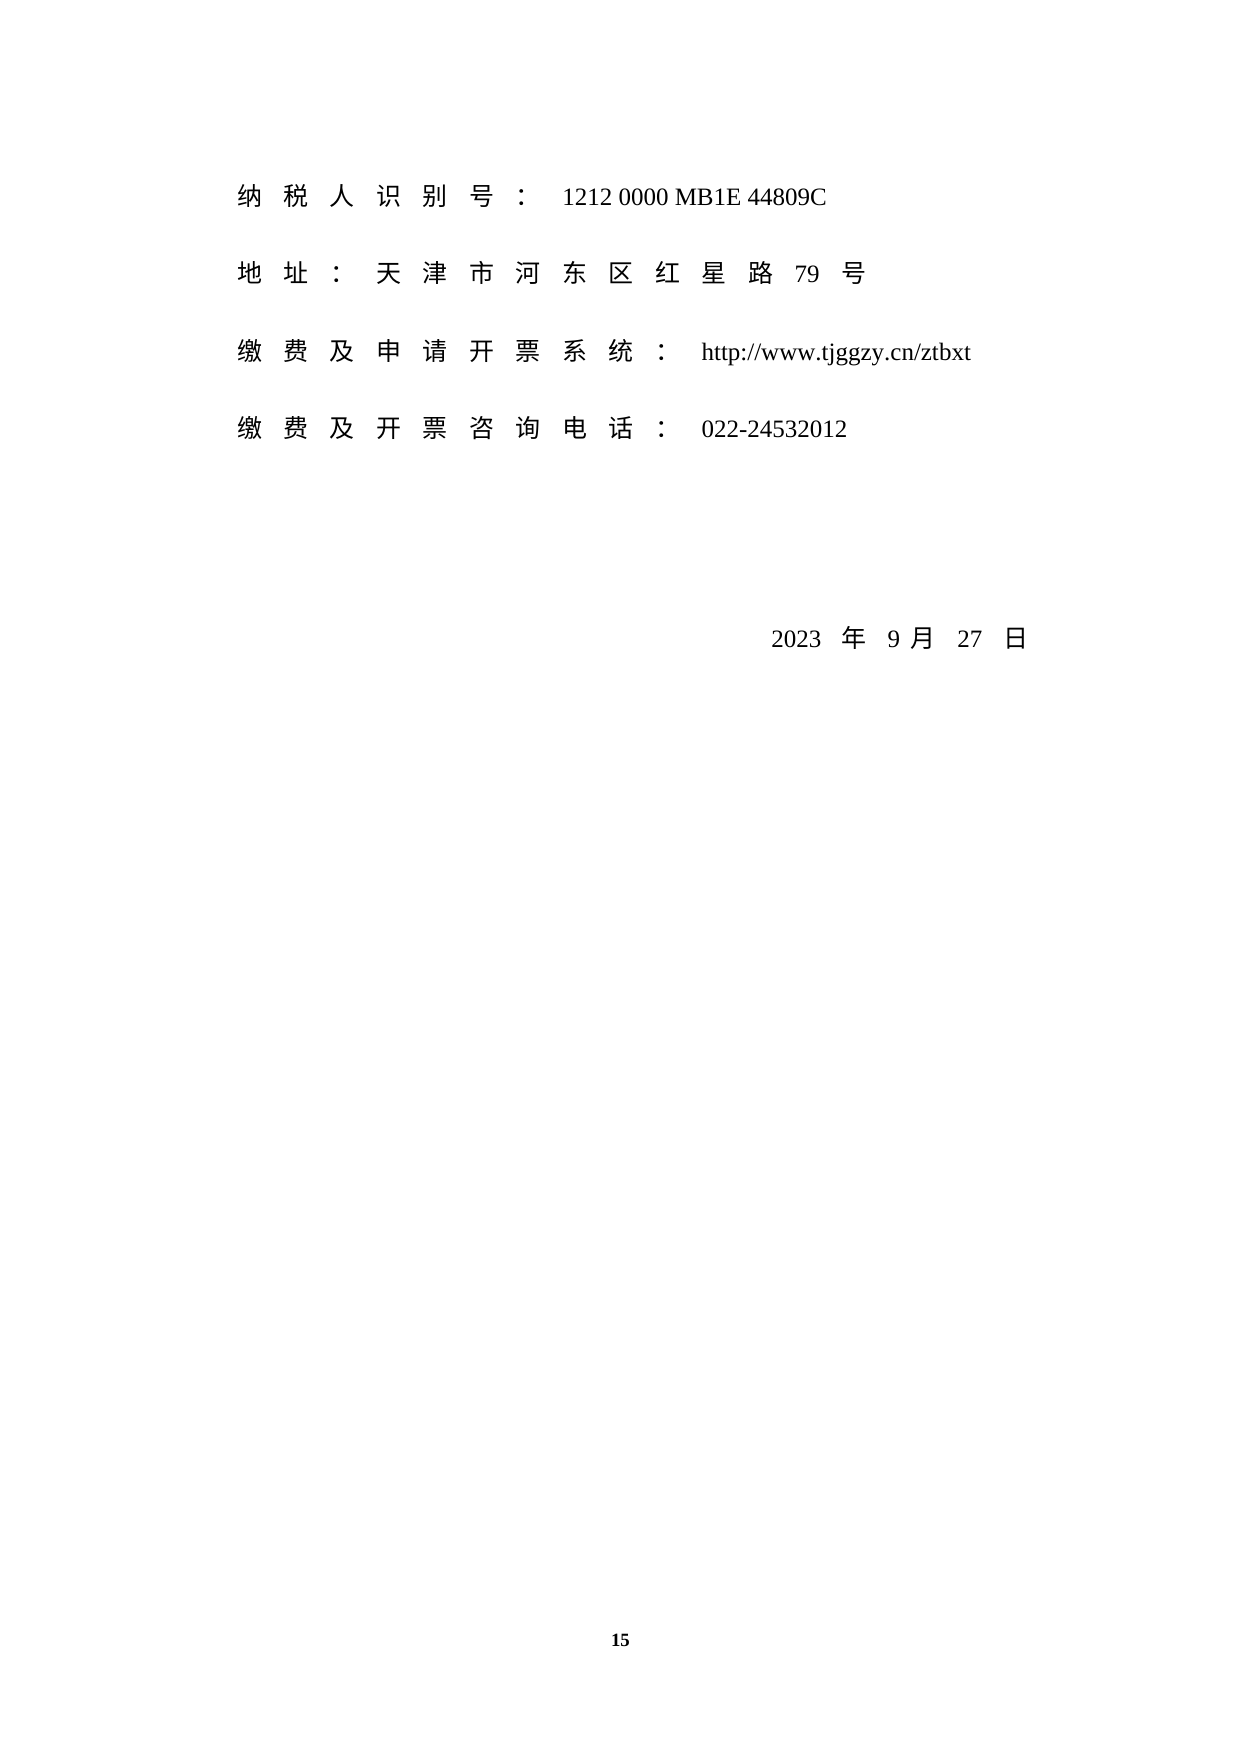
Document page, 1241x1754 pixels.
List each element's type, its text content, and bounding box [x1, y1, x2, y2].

text 缴费及申请开票系统：http://www.tjggzy.cn/ztbxt [190, 319, 1050, 379]
text 缴费及开票咨询电话：022-24532012 [190, 397, 1050, 456]
text 2023年9月27日 [190, 607, 1050, 666]
text 纳税人识别号：1212 0000 MB1E 44809C [190, 164, 1050, 224]
text 地址：天津市河东区红星路79号 [190, 242, 1050, 301]
